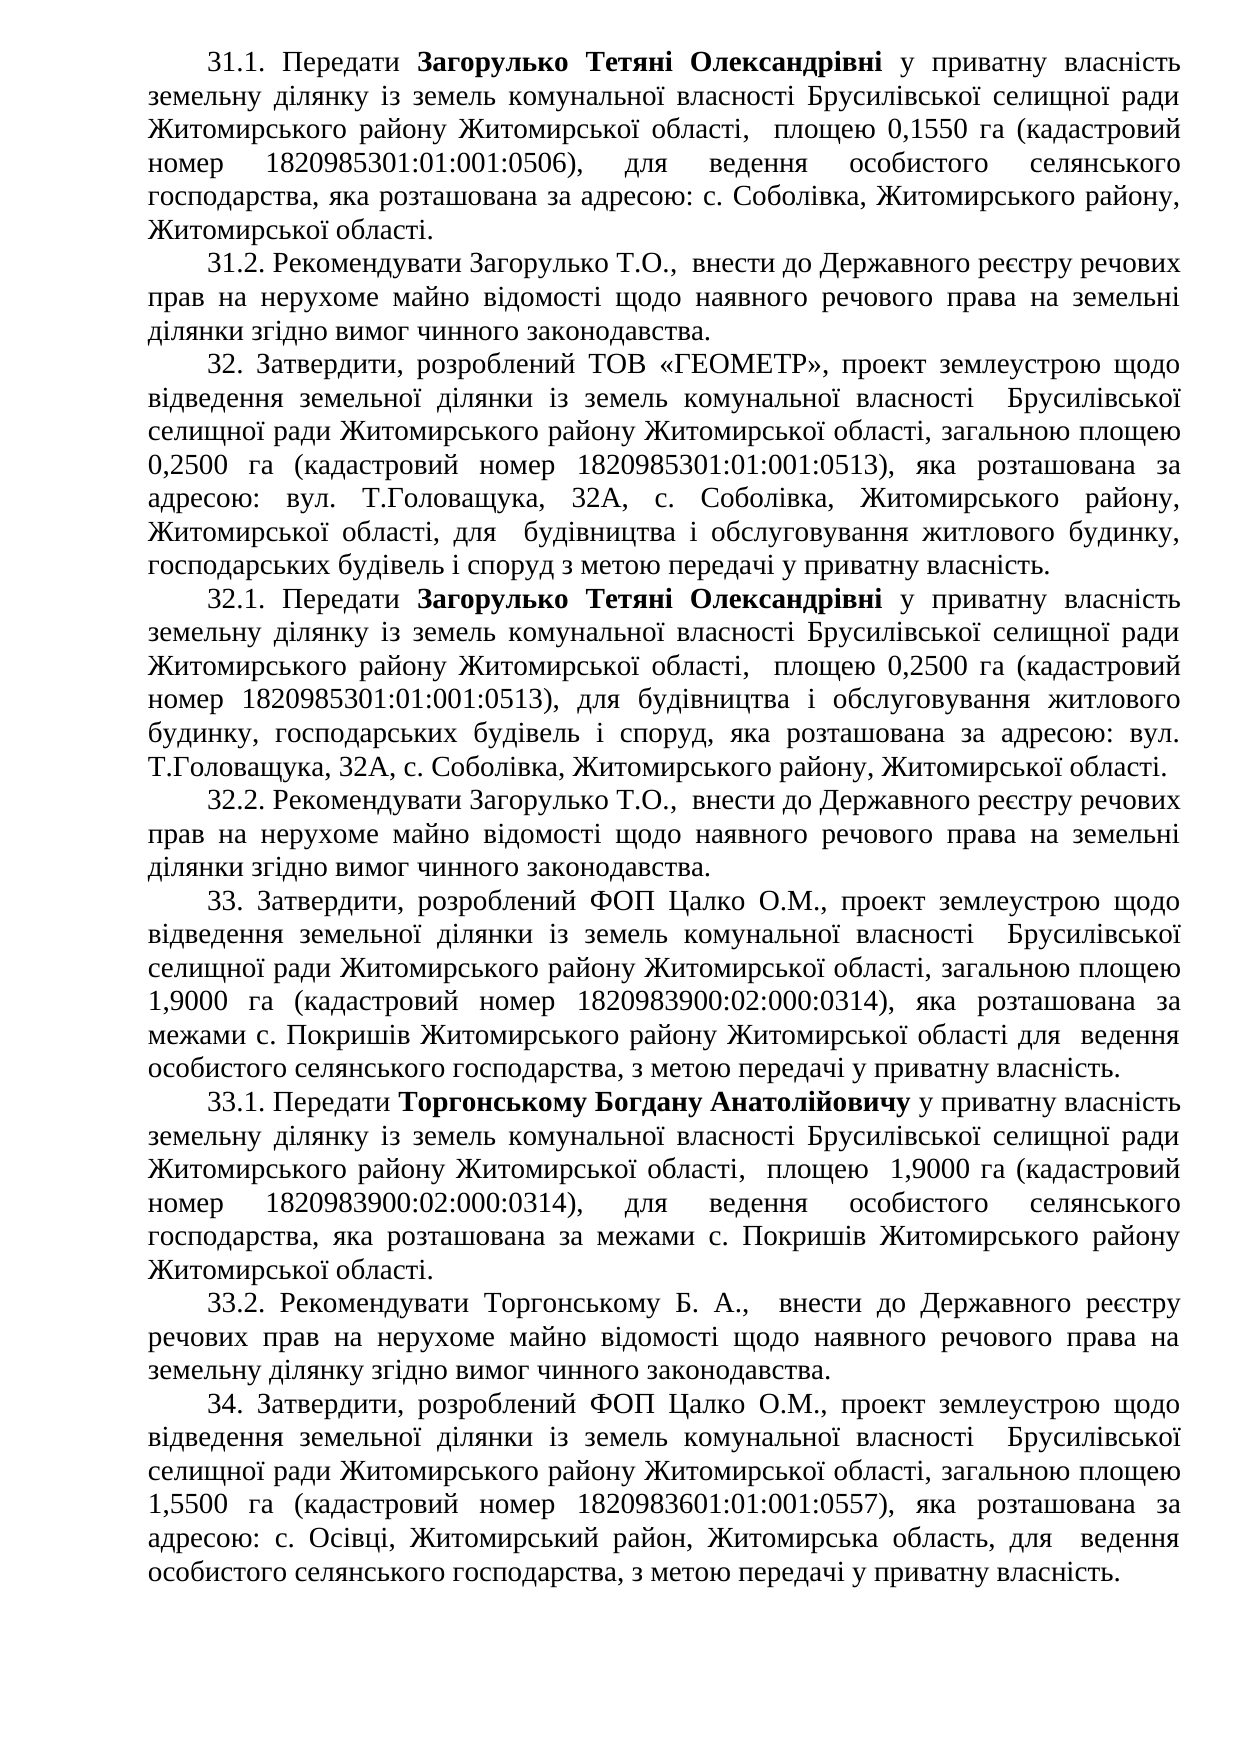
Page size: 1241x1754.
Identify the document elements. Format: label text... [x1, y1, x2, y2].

text 32. Затвердити, розроблений ТОВ «ГЕОМЕТР», проект землеустрою щодо відведення земельної ділянки із земель комунальної власності Брусилівської селищної ради Житомирського району Житомирської області, загальною площею 0,2500 га (кадастровий номер 1820985301:01:001:0513), яка розташована за адресою: вул. Т.Головащука, 32А, с. Соболівка, Житомирського району, Житомирської області, для будівництва і обслуговування житлового будинку, господарських будівель і споруд з метою передачі у приватну власність. [148, 346, 1181, 581]
text 33. Затвердити, розроблений ФОП Цалко О.М., проект землеустрою щодо відведення земельної ділянки із земель комунальної власності Брусилівської селищної ради Житомирського району Житомирської області, загальною площею 1,9000 га (кадастровий номер 1820983900:02:000:0314), яка розташована за межами с. Покришів Житомирського району Житомирської області для ведення особистого селянського господарства, з метою передачі у приватну власність. [148, 883, 1181, 1084]
text 33.1. Передати Торгонському Богдану Анатолійовичу у приватну власність земельну ділянку із земель комунальної власності Брусилівської селищної ради Житомирського району Житомирської області, площею 1,9000 га (кадастровий номер 1820983900:02:000:0314), для ведення особистого селянського господарства, яка розташована за межами с. Покришів Житомирського району Житомирської області. [148, 1084, 1181, 1285]
text 34. Затвердити, розроблений ФОП Цалко О.М., проект землеустрою щодо відведення земельної ділянки із земель комунальної власності Брусилівської селищної ради Житомирського району Житомирської області, загальною площею 1,5500 га (кадастровий номер 1820983601:01:001:0557), яка розташована за адресою: с. Осівці, Житомирський район, Житомирська область, для ведення особистого селянського господарства, з метою передачі у приватну власність. [148, 1386, 1181, 1587]
text 31.2. Рекомендувати Загорулько Т.О., внести до Державного реєстру речових прав на нерухоме майно відомості щодо наявного речового права на земельні ділянки згідно вимог чинного законодавства. [148, 246, 1181, 346]
text 33.2. Рекомендувати Торгонському Б. А., внести до Державного реєстру речових прав на нерухоме майно відомості щодо наявного речового права на земельну ділянку згідно вимог чинного законодавства. [148, 1285, 1181, 1386]
text 32.2. Рекомендувати Загорулько Т.О., внести до Державного реєстру речових прав на нерухоме майно відомості щодо наявного речового права на земельні ділянки згідно вимог чинного законодавства. [148, 782, 1181, 883]
text 32.1. Передати Загорулько Тетяні Олександрівні у приватну власність земельну ділянку із земель комунальної власності Брусилівської селищної ради Житомирського району Житомирської області, площею 0,2500 га (кадастровий номер 1820985301:01:001:0513), для будівництва і обслуговування житлового будинку, господарських будівель і споруд, яка розташована за адресою: вул. Т.Головащука, 32А, с. Соболівка, Житомирського району, Житомирської області. [148, 581, 1181, 782]
text 31.1. Передати Загорулько Тетяні Олександрівні у приватну власність земельну ділянку із земель комунальної власності Брусилівської селищної ради Житомирського району Житомирської області, площею 0,1550 га (кадастровий номер 1820985301:01:001:0506), для ведення особистого селянського господарства, яка розташована за адресою: с. Соболівка, Житомирського району, Житомирської області. [148, 44, 1181, 246]
